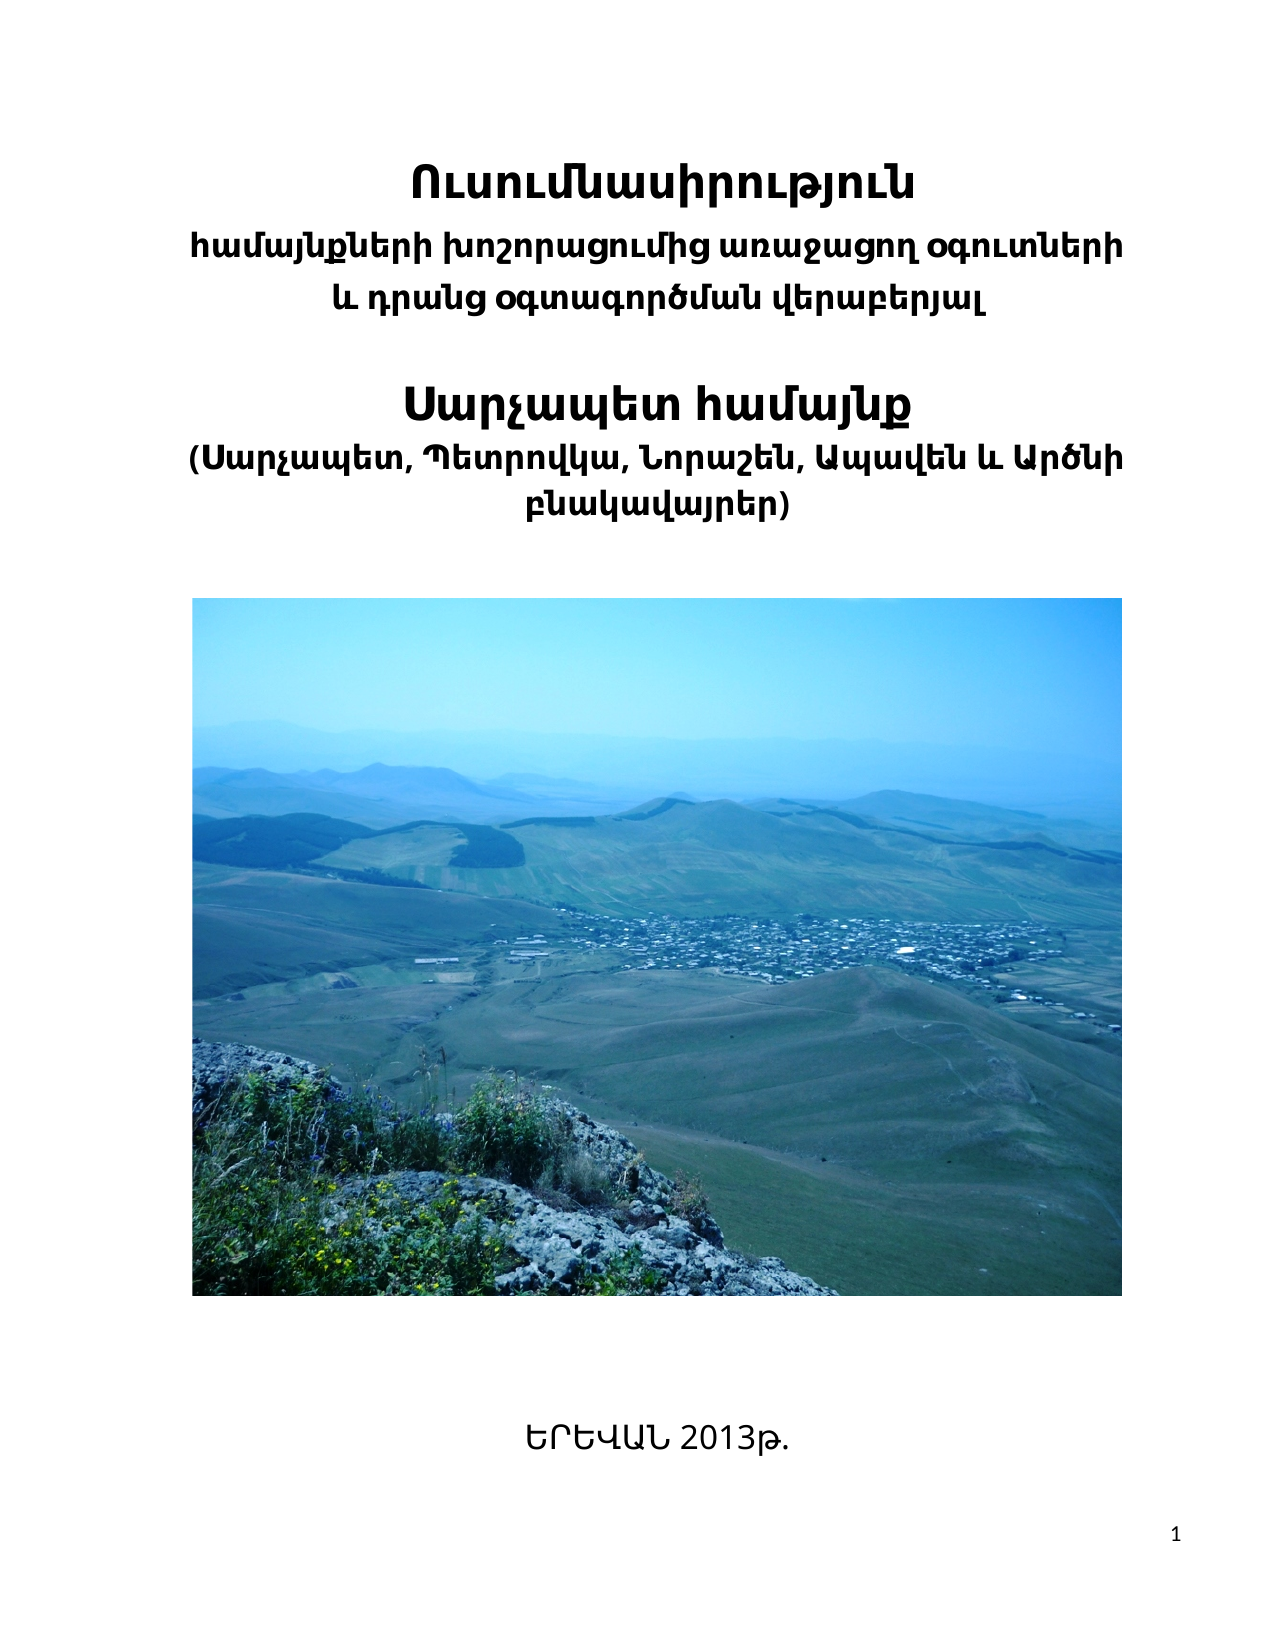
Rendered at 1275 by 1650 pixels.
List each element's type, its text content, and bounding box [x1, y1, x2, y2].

picture [192, 598, 1122, 1296]
text համայնքների խոշորացումից առաջացող օգուտների և դրանց օգտագործման վերաբերյալ [133, 222, 1181, 319]
text Սարչապետ համայնք [133, 371, 1181, 434]
text (Սարչապետ, Պետրովկա, Նորաշեն, Ապավեն և Արծնի բնակավայրեր) [133, 434, 1181, 525]
text Ուսումնասիրություն [133, 150, 1181, 212]
text ԵՐԵՎԱՆ 2013թ. [133, 1414, 1181, 1459]
